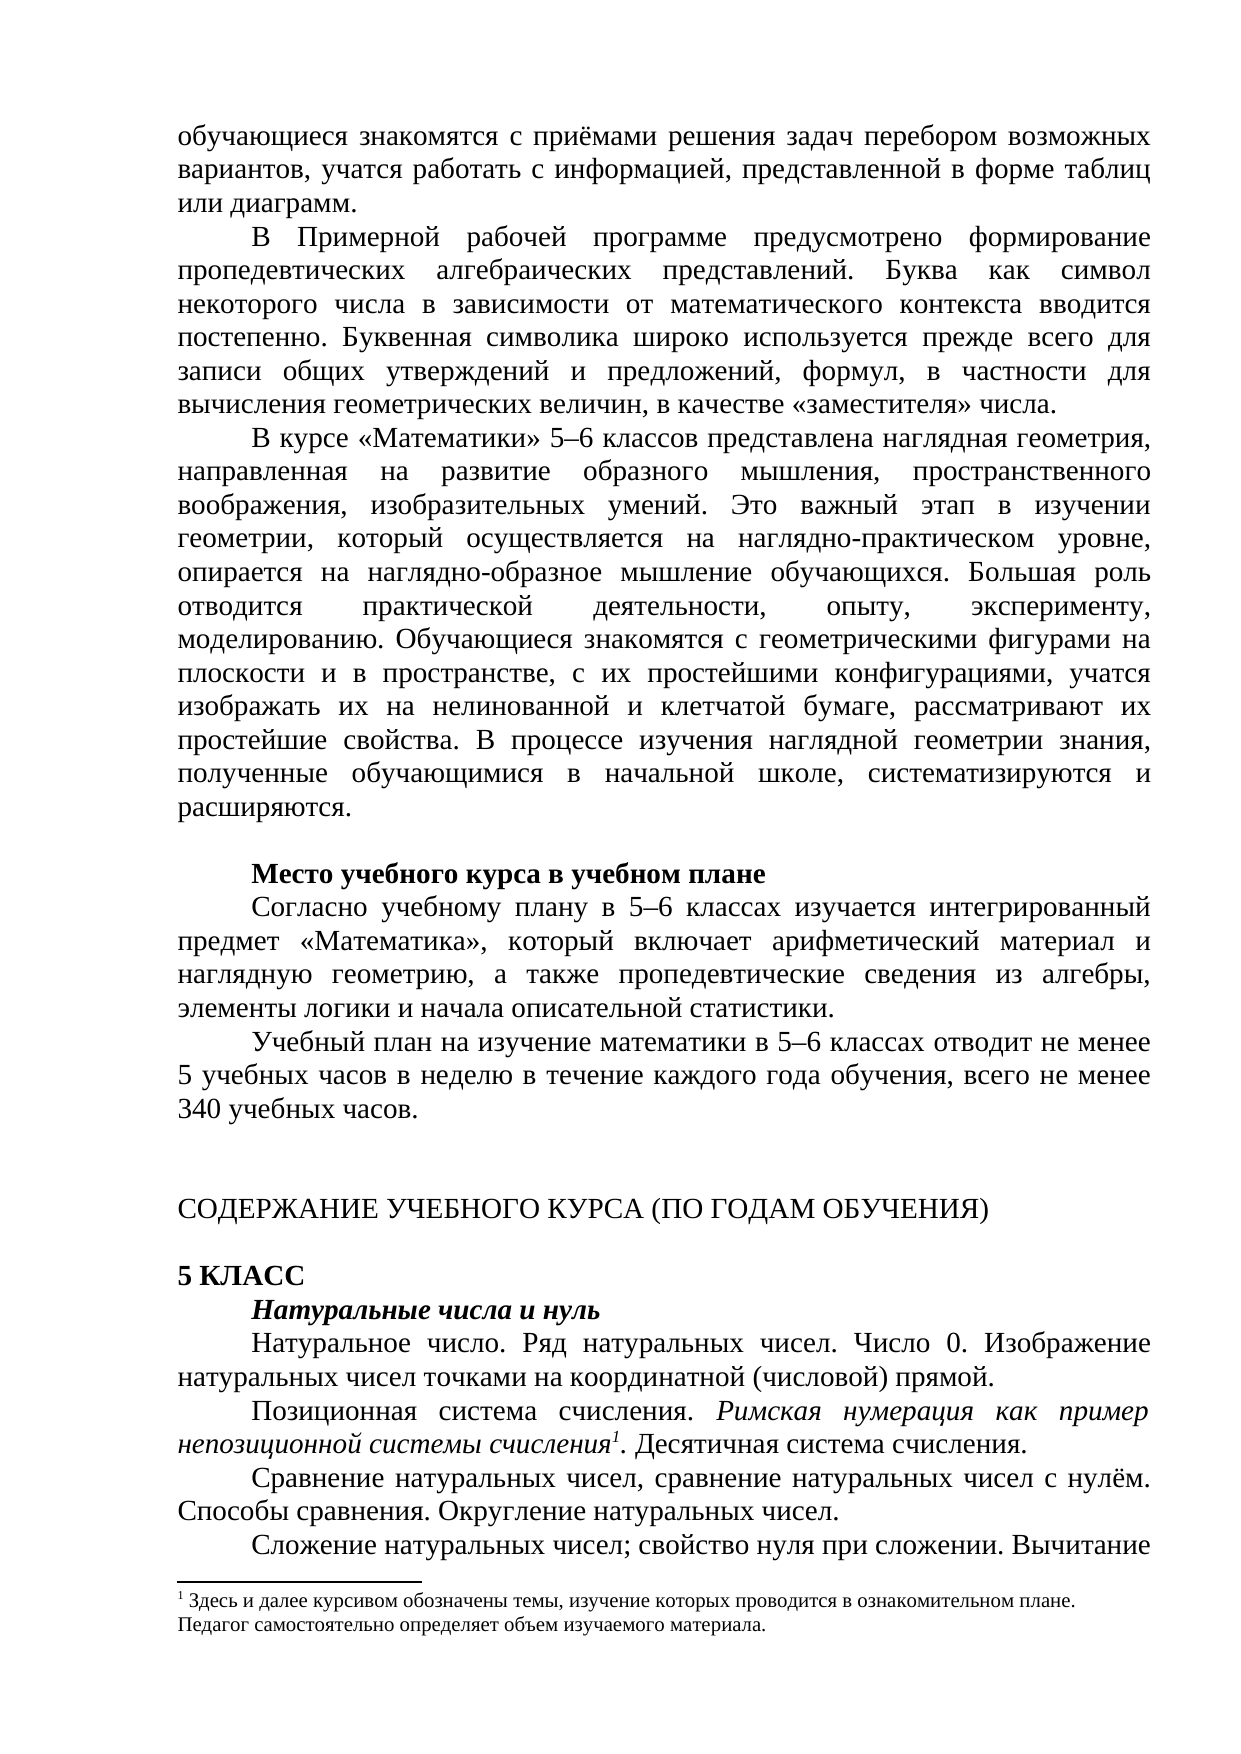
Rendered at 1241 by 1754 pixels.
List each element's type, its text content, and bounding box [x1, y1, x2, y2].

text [177, 118, 1152, 219]
text Натуральное число. Ряд натуральных чисел. Число 0. Изображение натуральных чисел точками на координатной (числовой) прямой. [177, 1326, 1152, 1393]
text В курсе «Математики» 5–6 классов представлена наглядная геометрия, направленная на развитие образного мышления, пространственного воображения, изобразительных умений. Это важный этап в изучении геометрии, который осуществляется на наглядно-практическом уровне, опирается на наглядно-образное мышление обучающихся. Большая роль отводится практической деятельности, опыту, эксперименту, моделированию. Обучающиеся знакомятся с геометрическими фигурами на плоскости и в пространстве, с их простейшими конфигурациями, учатся изображать их на нелинованной и клетчатой бумаге, рассматривают их простейшие свойства. В процессе изучения наглядной геометрии знания, полученные обучающимися в начальной школе, систематизируются и расширяются. [177, 420, 1152, 822]
text Место учебного курса в учебном плане [177, 856, 1152, 889]
text Учебный план на изучение математики в 5–6 классах отводит не менее 5 учебных часов в неделю в течение каждого года обучения, всего не менее 340 учебных часов. [177, 1024, 1152, 1124]
text 5 КЛАСС [177, 1258, 1152, 1292]
text Натуральные числа и нуль [177, 1292, 1152, 1326]
text Позиционная система счисления. Римская нумерация как пример непозиционной системы счисления. Десятичная система счисления. [177, 1393, 1152, 1460]
text Содержание учебного курса (по годам обучения) [177, 1191, 1152, 1225]
text Согласно учебному плану в 5–6 классах изучается интегрированный предмет «Математика», который включает арифметический материал и наглядную геометрию, а также пропедевтические сведения из алгебры, элементы логики и начала описательной статистики. [177, 889, 1152, 1024]
text В Примерной рабочей программе предусмотрено формирование пропедевтических алгебраических представлений. Буква как символ некоторого числа в зависимости от математического контекста вводится постепенно. Буквенная символика широко используется прежде всего для записи общих утверждений и предложений, формул, в частности для вычисления геометрических величин, в качестве «заместителя» числа. [177, 219, 1152, 420]
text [177, 1527, 1152, 1560]
text Сравнение натуральных чисел, сравнение натуральных чисел с нулём. Способы сравнения. Округление натуральных чисел. [177, 1460, 1152, 1527]
